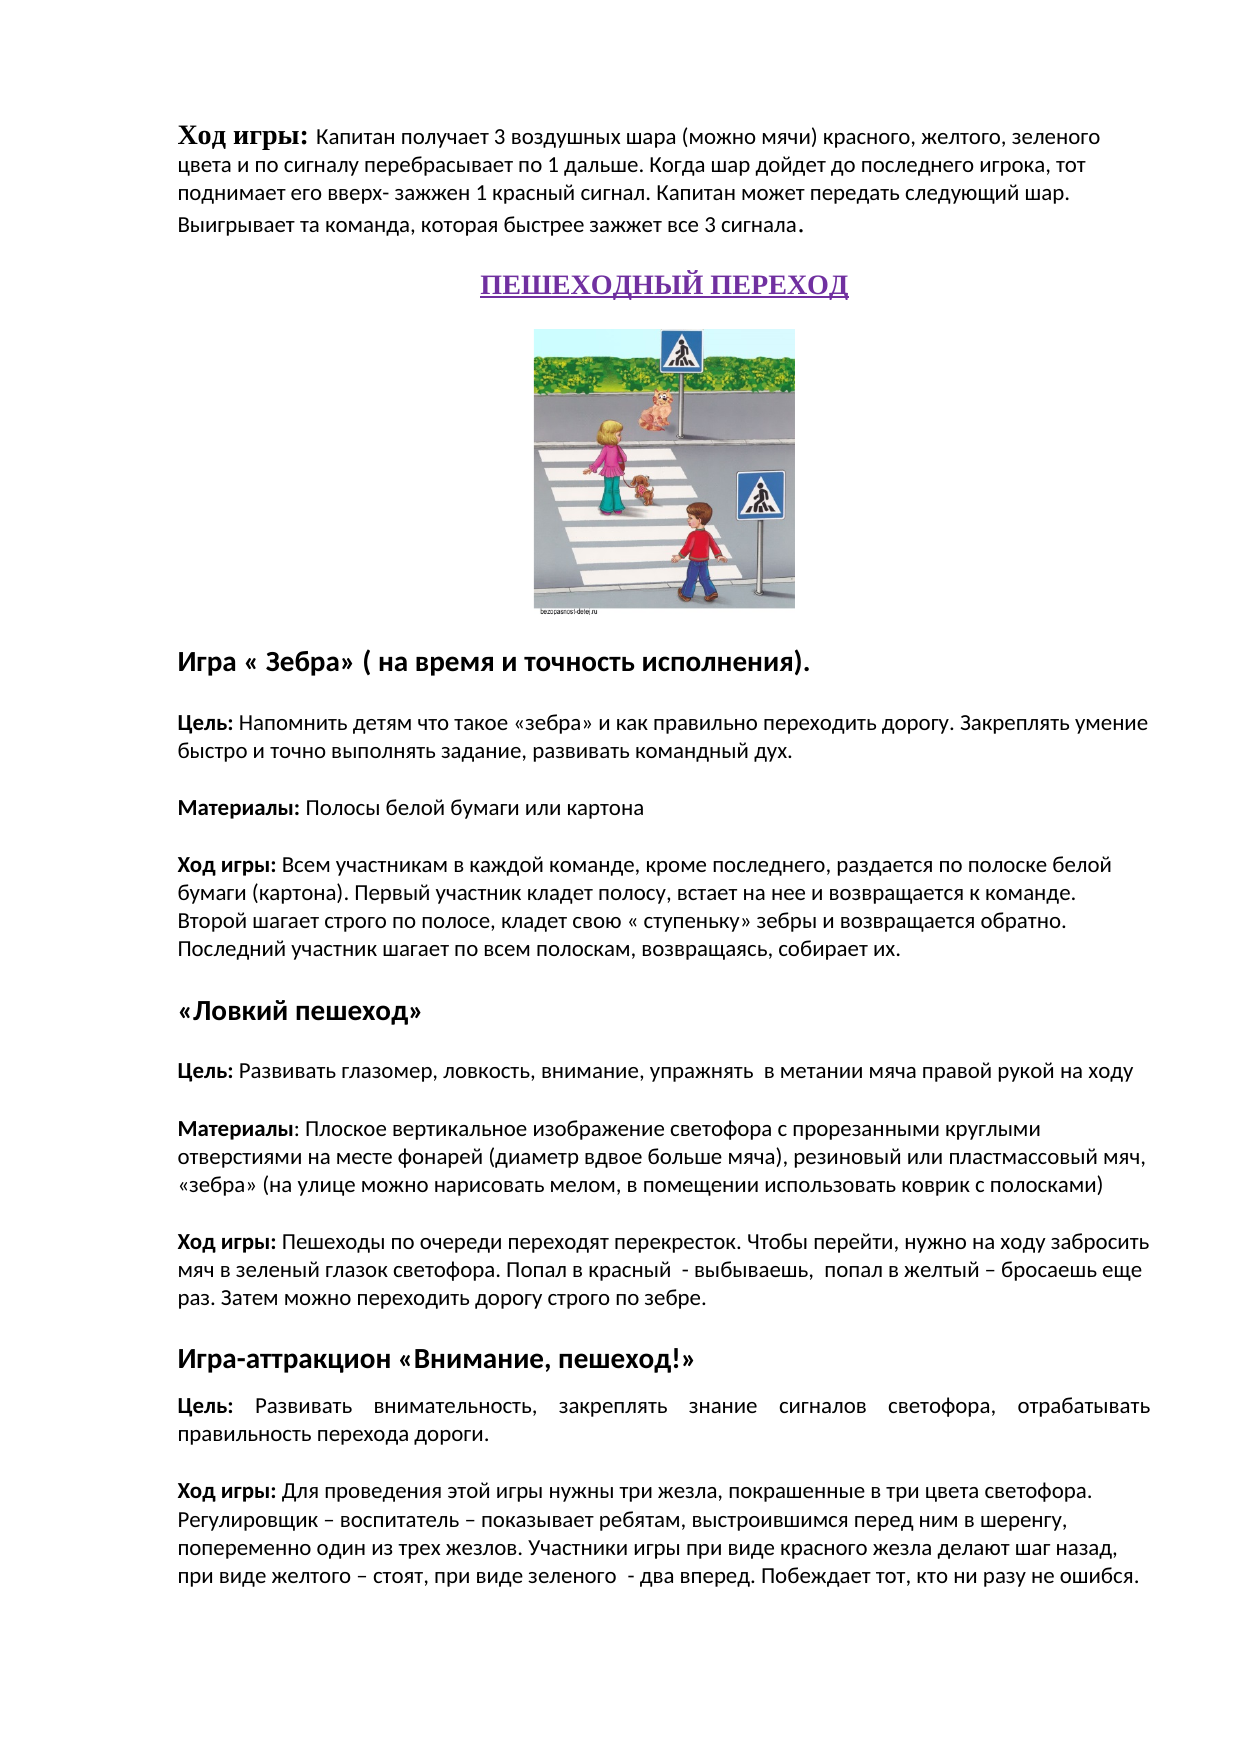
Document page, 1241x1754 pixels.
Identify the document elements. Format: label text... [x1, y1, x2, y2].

text «Ловкий пешеход» [177, 992, 1152, 1027]
text Цель: Напомнить детям что такое «зебра» и как правильно переходить дорогу. Закреплять умение быстро и точно выполнять задание, развивать командный дух. [177, 708, 1152, 764]
text Материалы: Полосы белой бумаги или картона [177, 793, 1152, 821]
text Материалы: Плоское вертикальное изображение светофора с прорезанными круглыми отверстиями на месте фонарей (диаметр вдвое больше мяча), резиновый или пластмассовый мяч, «зебра» (на улице можно нарисовать мелом, в помещении использовать коврик с полосками) [177, 1114, 1152, 1198]
text ПЕШЕХОДНЫЙ ПЕРЕХОД [177, 268, 1152, 301]
text Игра-аттракцион «Внимание, пешеход!» [177, 1340, 1152, 1376]
text Цель: Развивать внимательность, закреплять знание сигналов светофора, отрабатывать правильность перехода дороги. [177, 1391, 1152, 1447]
picture [533, 329, 795, 615]
text Ход игры: Капитан получает 3 воздушных шара (можно мячи) красного, желтого, зеленого цвета и по сигналу перебрасывает по 1 дальше. Когда шар дойдет до последнего игрока, тот поднимает его вверх- зажжен 1 красный сигнал. Капитан может передать следующий шар. Выигрывает та команда, которая быстрее зажжет все 3 сигнала. [177, 118, 1152, 239]
text Ход игры: Всем участникам в каждой команде, кроме последнего, раздается по полоске белой бумаги (картона). Первый участник кладет полосу, встает на нее и возвращается к команде. Второй шагает строго по полосе, кладет свою « ступеньку» зебры и возвращается обратно. Последний участник шагает по всем полоскам, возвращаясь, собирает их. [177, 851, 1152, 963]
text Ход игры: Пешеходы по очереди переходят перекресток. Чтобы перейти, нужно на ходу забросить мяч в зеленый глазок светофора. Попал в красный - выбываешь, попал в желтый – бросаешь еще раз. Затем можно переходить дорогу строго по зебре. [177, 1227, 1152, 1311]
text Игра « Зебра» ( на время и точность исполнения). [177, 643, 1152, 679]
text Цель: Развивать глазомер, ловкость, внимание, упражнять в метании мяча правой рукой на ходу [177, 1057, 1152, 1084]
